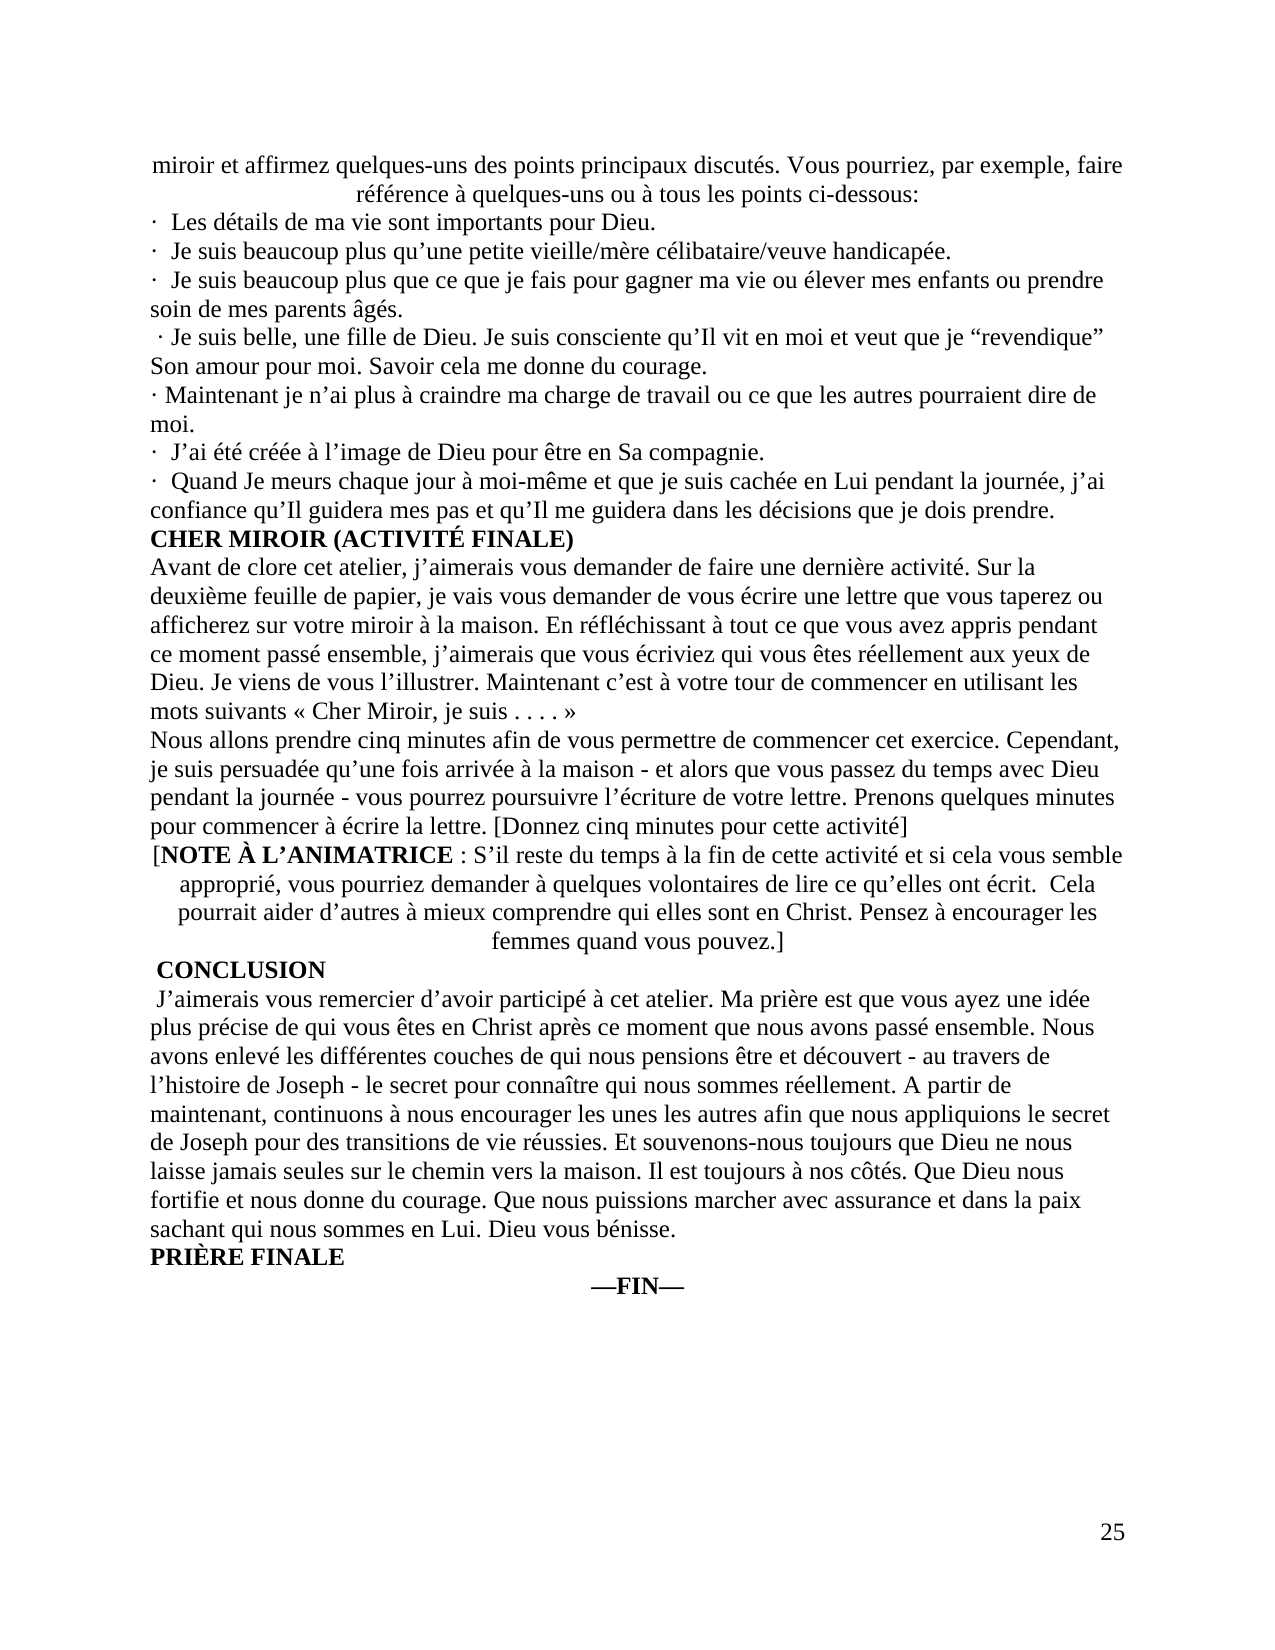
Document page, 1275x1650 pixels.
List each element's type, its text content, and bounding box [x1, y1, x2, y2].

text · Je suis beaucoup plus qu’une petite vieille/mère célibataire/veuve handicapée. [150, 236, 1125, 265]
text · Maintenant je n’ai plus à craindre ma charge de travail ou ce que les autres pourraient dire de moi. [150, 380, 1125, 437]
text J’aimerais vous remercier d’avoir participé à cet atelier. Ma prière est que vous ayez une idée plus précise de qui vous êtes en Christ après ce moment que nous avons passé ensemble. Nous avons enlevé les différentes couches de qui nous pensions être et découvert - au travers de l’histoire de Joseph - le secret pour connaître qui nous sommes réellement. A partir de maintenant, continuons à nous encourager les unes les autres afin que nous appliquions le secret de Joseph pour des transitions de vie réussies. Et souvenons-nous toujours que Dieu ne nous laisse jamais seules sur le chemin vers la maison. Il est toujours à nos côtés. Que Dieu nous fortifie et nous donne du courage. Que nous puissions marcher avec assurance et dans la paix sachant qui nous sommes en Lui. Dieu vous bénisse. [150, 984, 1125, 1242]
text · Je suis beaucoup plus que ce que je fais pour gagner ma vie ou élever mes enfants ou prendre soin de mes parents âgés. [150, 265, 1125, 322]
text [NOTE À L’ANIMATRICE : S’il reste du temps à la fin de cette activité et si cela vous semble approprié, vous pourriez demander à quelques volontaires de lire ce qu’elles ont écrit. Cela pourrait aider d’autres à mieux comprendre qui elles sont en Christ. Pensez à encourager les femmes quand vous pouvez.] [150, 840, 1125, 955]
text · J’ai été créée à l’image de Dieu pour être en Sa compagnie. [150, 437, 1125, 466]
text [150, 150, 1125, 207]
text · Quand Je meurs chaque jour à moi-même et que je suis cachée en Lui pendant la journée, j’ai confiance qu’Il guidera mes pas et qu’Il me guidera dans les décisions que je dois prendre. [150, 466, 1125, 524]
text Nous allons prendre cinq minutes afin de vous permettre de commencer cet exercice. Cependant, je suis persuadée qu’une fois arrivée à la maison - et alors que vous passez du temps avec Dieu pendant la journée - vous pourrez poursuivre l’écriture de votre lettre. Prenons quelques minutes pour commencer à écrire la lettre. [Donnez cinq minutes pour cette activité] [150, 725, 1125, 840]
text · Les détails de ma vie sont importants pour Dieu. [150, 207, 1125, 236]
text Avant de clore cet atelier, j’aimerais vous demander de faire une dernière activité. Sur la deuxième feuille de papier, je vais vous demander de vous écrire une lettre que vous taperez ou afficherez sur votre miroir à la maison. En réfléchissant à tout ce que vous avez appris pendant ce moment passé ensemble, j’aimerais que vous écriviez qui vous êtes réellement aux yeux de Dieu. Je viens de vous l’illustrer. Maintenant c’est à votre tour de commencer en utilisant les mots suivants « Cher Miroir, je suis . . . . » [150, 552, 1125, 725]
text PRIÈRE FINALE [150, 1242, 1125, 1271]
text CONCLUSION [150, 955, 1125, 984]
text —FIN— [150, 1271, 1125, 1300]
text · Je suis belle, une fille de Dieu. Je suis consciente qu’Il vit en moi et veut que je “revendique” Son amour pour moi. Savoir cela me donne du courage. [150, 322, 1125, 380]
text CHER MIROIR (ACTIVITÉ FINALE) [150, 524, 1125, 552]
